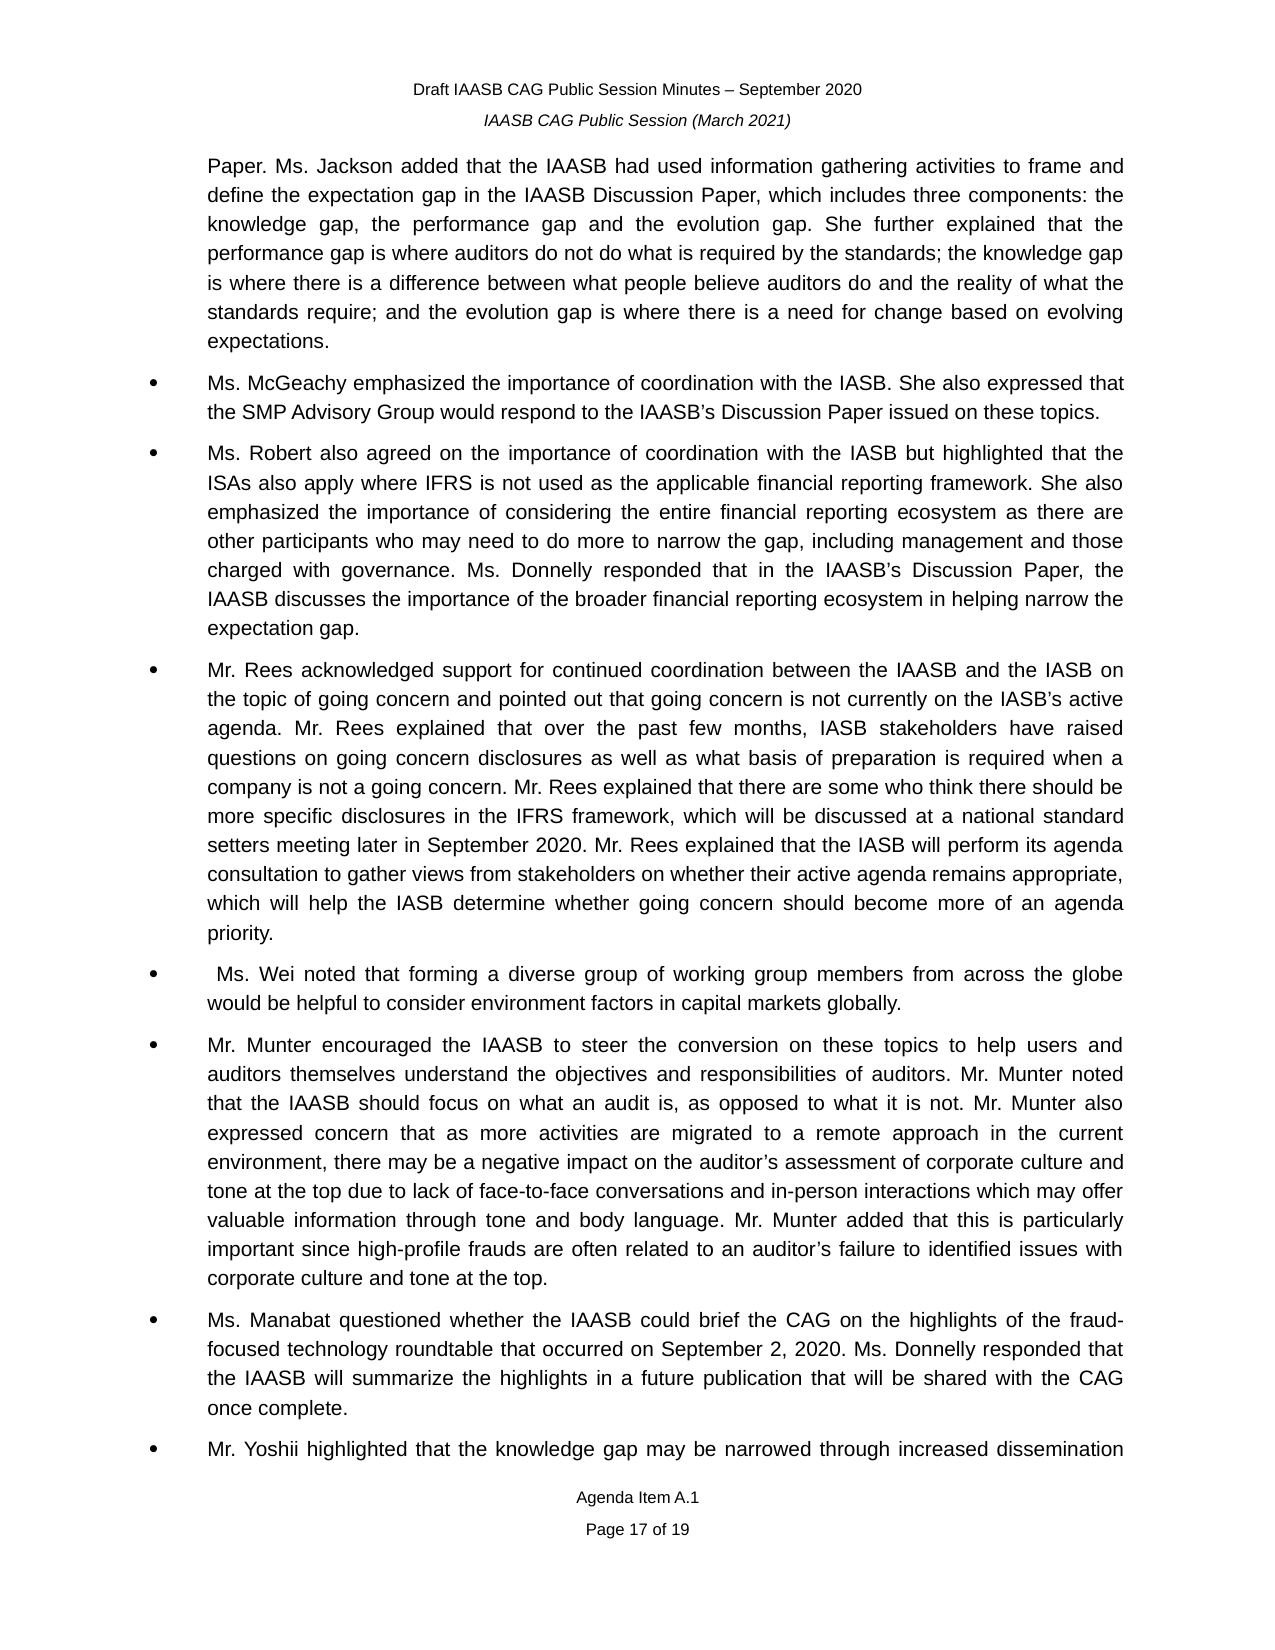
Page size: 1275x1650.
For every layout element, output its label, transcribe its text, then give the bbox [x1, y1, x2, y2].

list Mr. Rees acknowledged support for continued coordination between the IAASB and the IASB on the topic of going concern and pointed out that going concern is not currently on the IASB’s active agenda. Mr. Rees explained that over the past few months, IASB stakeholders have raised questions on going concern disclosures as well as what basis of preparation is required when a company is not a going concern. Mr. Rees explained that there are some who think there should be more specific disclosures in the IFRS framework, which will be discussed at a national standard setters meeting later in September 2020. Mr. Rees explained that the IASB will perform its agenda consultation to gather views from stakeholders on whether their active agenda remains appropriate, which will help the IASB determine whether going concern should become more of an agenda priority. [150, 654, 1125, 946]
list Ms. Robert also agreed on the importance of coordination with the IASB but highlighted that the ISAs also apply where IFRS is not used as the applicable financial reporting framework. She also emphasized the importance of considering the entire financial reporting ecosystem as there are other participants who may need to do more to narrow the gap, including management and those charged with governance. Ms. Donnelly responded that in the IAASB’s Discussion Paper, the IAASB discusses the importance of the broader financial reporting ecosystem in helping narrow the expectation gap. [150, 437, 1125, 642]
list Mr. Munter encouraged the IAASB to steer the conversion on these topics to help users and auditors themselves understand the objectives and responsibilities of auditors. Mr. Munter noted that the IAASB should focus on what an audit is, as opposed to what it is not. Mr. Munter also expressed concern that as more activities are migrated to a remote approach in the current environment, there may be a negative impact on the auditor’s assessment of corporate culture and tone at the top due to lack of face-to-face conversations and in-person interactions which may offer valuable information through tone and body language. Mr. Munter added that this is particularly important since high-profile frauds are often related to an auditor’s failure to identified issues with corporate culture and tone at the top. [150, 1029, 1125, 1292]
list Ms. Manabat questioned whether the IAASB could brief the CAG on the highlights of the fraud-focused technology roundtable that occurred on September 2, 2020. Ms. Donnelly responded that the IAASB will summarize the highlights in a future publication that will be shared with the CAG once complete. [150, 1304, 1125, 1421]
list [150, 1433, 1125, 1462]
list Ms. McGeachy emphasized the importance of coordination with the IASB. She also expressed that the SMP Advisory Group would respond to the IAASB’s Discussion Paper issued on these topics. [150, 367, 1125, 425]
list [150, 150, 1125, 354]
list Ms. Wei noted that forming a diverse group of working group members from across the globe would be helpful to consider environment factors in capital markets globally. [150, 958, 1125, 1017]
